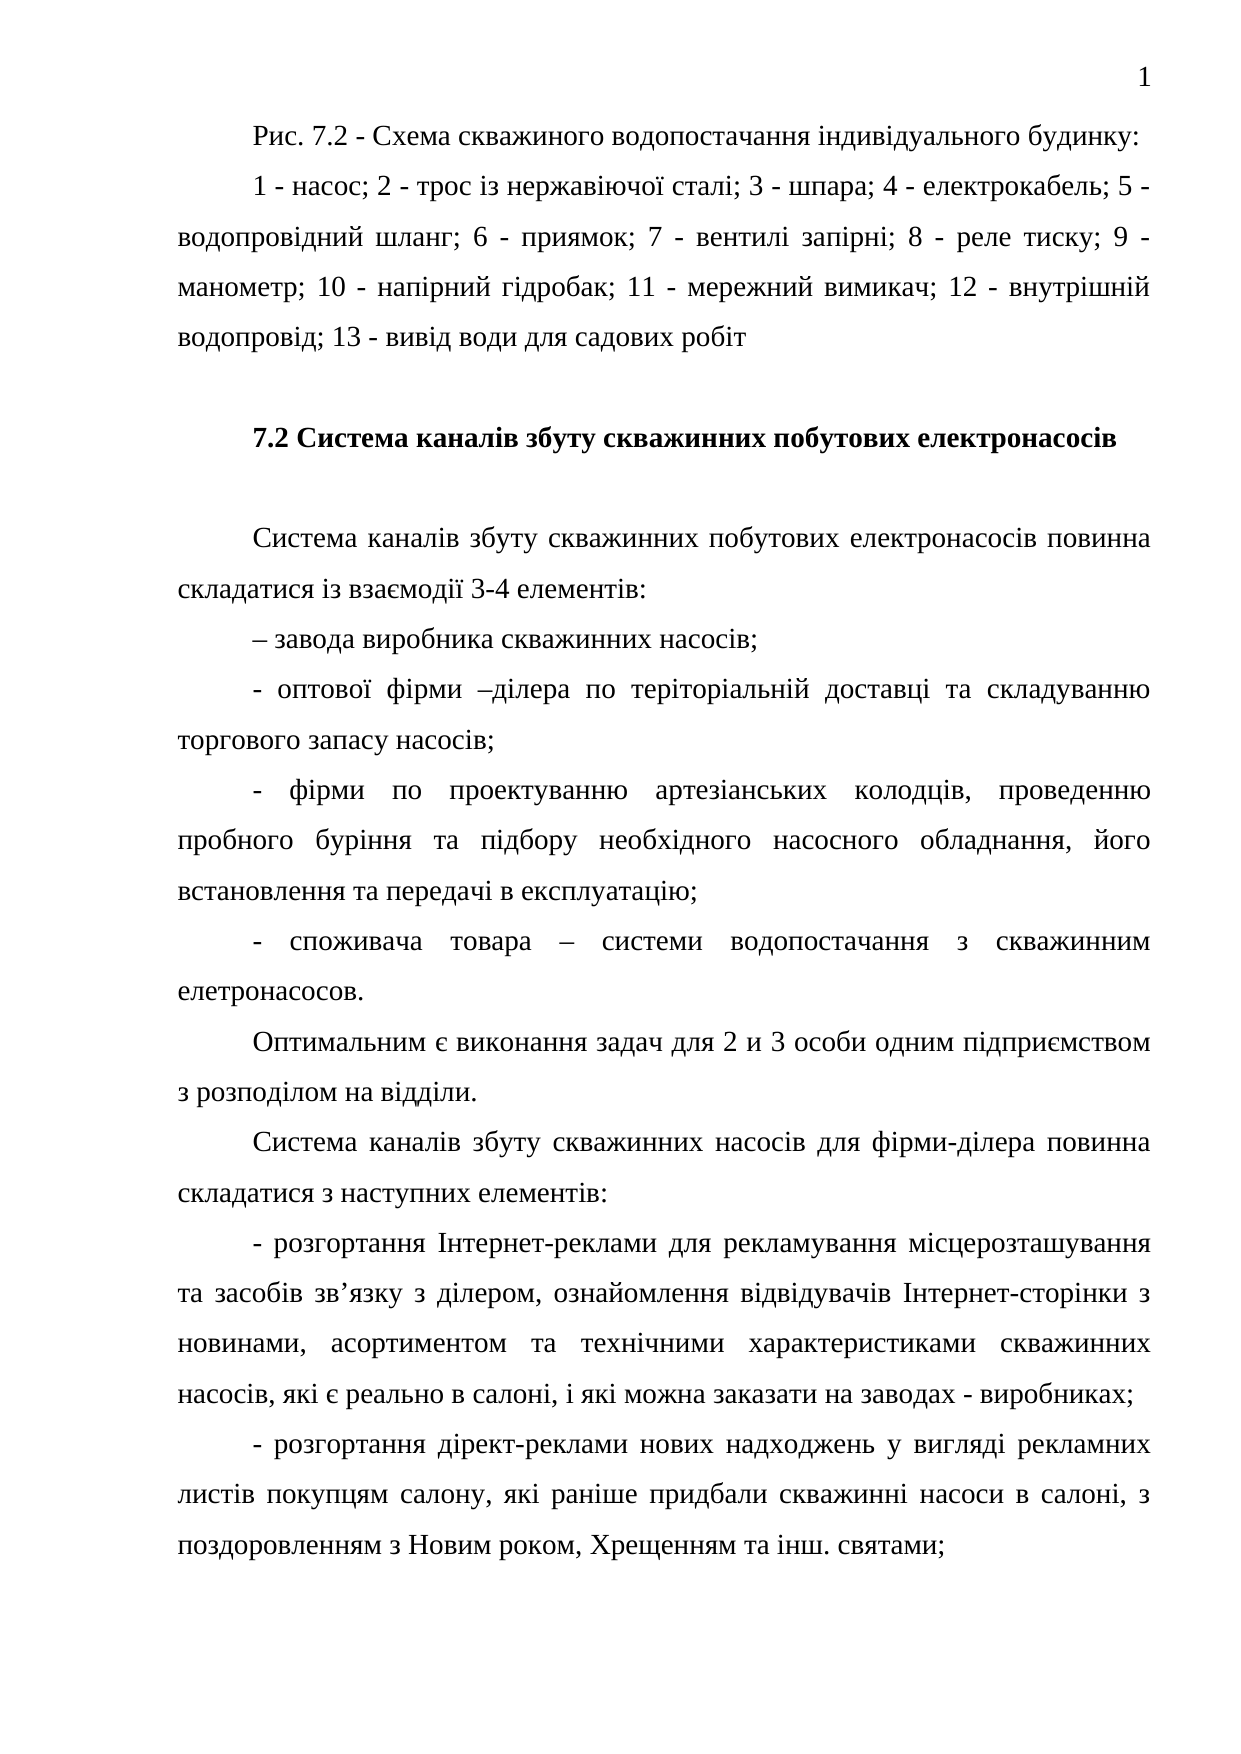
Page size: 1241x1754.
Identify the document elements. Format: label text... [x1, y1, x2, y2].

text Система каналів збуту скважинних побутових електронасосів повинна складатися із взаємодії 3-4 елементів: [177, 521, 1152, 604]
text – завода виробника скважинних насосів; [177, 621, 1152, 655]
text - споживача товара – системи водопостачання з скважинним елетронасосов. [177, 923, 1152, 1007]
text - розгортання Інтернет-реклами для рекламування місцерозташування та засобів зв’язку з ділером, ознайомлення відвідувачів Інтернет-сторінки з новинами, асортиментом та технічними характеристиками скважинних насосів, які є реально в салоні, і які можна заказати на заводах - виробниках; [177, 1225, 1152, 1409]
text Система каналів збуту скважинних насосів для фірми-ділера повинна складатися з наступних елементів: [177, 1124, 1152, 1208]
text Оптимальним є виконання задач для 2 и 3 особи одним підприємством з розподілом на відділи. [177, 1024, 1152, 1108]
text - оптової фірми –ділера по теріторіальній доставці та складуванню торгового запасу насосів; [177, 672, 1152, 755]
text - розгортання дірект-реклами нових надходжень у вигляді рекламних листів покупцям салону, які раніше придбали скважинні насоси в салоні, з поздоровленням з Новим роком, Хрещенням та інш. святами; [177, 1426, 1152, 1560]
text - фірми по проектуванню артезіанських колодців, проведенню пробного буріння та підбору необхідного насосного обладнання, його встановлення та передачі в експлуатацію; [177, 772, 1152, 906]
text Рис. 7.2 - Схема скважиного водопостачання індивідуального будинку: [177, 118, 1152, 152]
text 1 - насос; 2 - трос із нержавіючої сталі; 3 - шпара; 4 - електрокабель; 5 - водопровідний шланг; 6 - приямок; 7 - вентилі запірні; 8 - реле тиску; 9 - манометр; 10 - напірний гідробак; 11 - мережний вимикач; 12 - внутрішній водопровід; 13 - вивід води для садових робіт [177, 168, 1152, 353]
text 7.2 Система каналів збуту скважинних побутових електронасосів [177, 420, 1152, 453]
